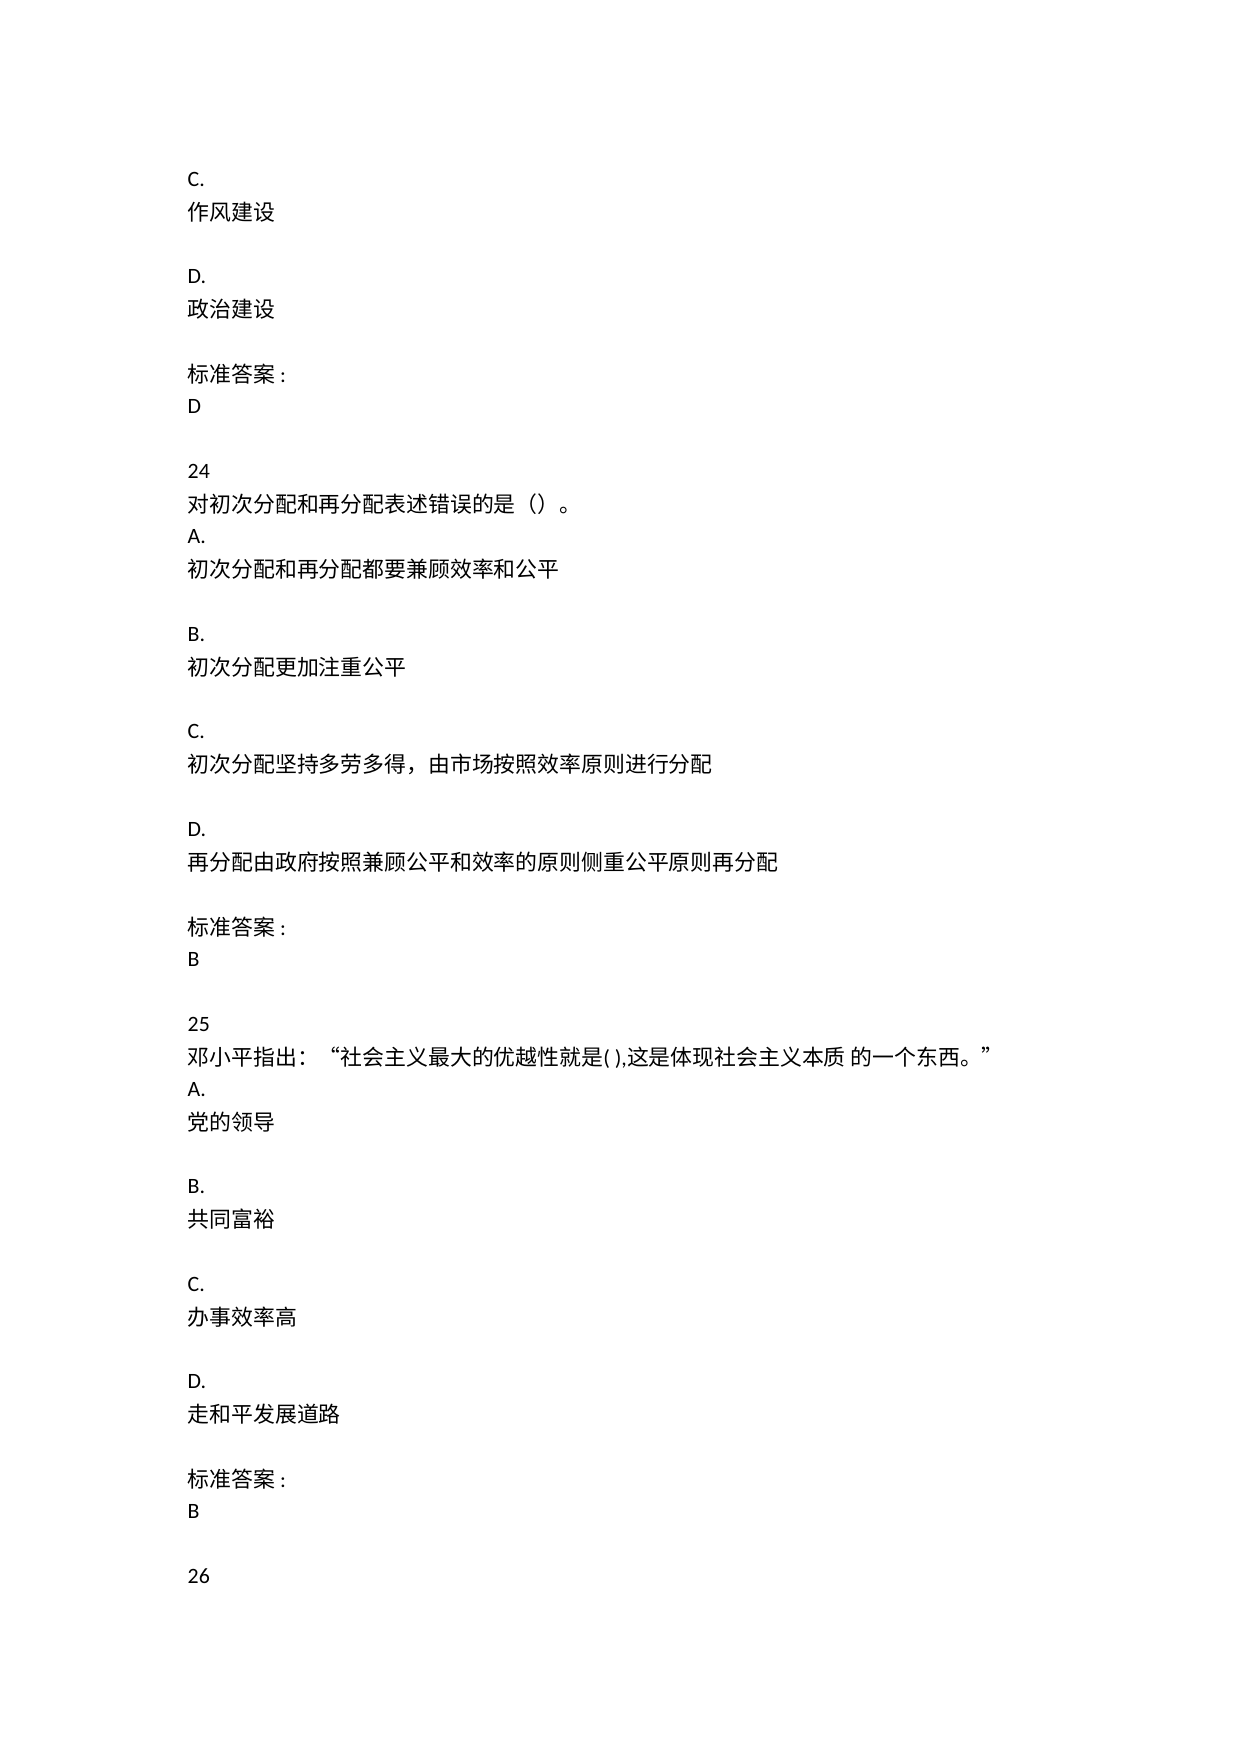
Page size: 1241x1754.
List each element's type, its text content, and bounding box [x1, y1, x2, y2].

text 标准答案 : [187, 1462, 1053, 1494]
text C. [187, 714, 1053, 747]
text 24 [187, 454, 1053, 487]
text 邓小平指出：“社会主义最大的优越性就是( ),这是体现社会主义本质 的一个东西。” [187, 1039, 1053, 1072]
text 初次分配更加注重公平 [187, 649, 1053, 682]
text C. [187, 162, 1053, 194]
text D. [187, 1364, 1053, 1397]
text D. [187, 812, 1053, 844]
text D. [187, 259, 1053, 292]
text 党的领导 [187, 1104, 1053, 1137]
text 走和平发展道路 [187, 1397, 1053, 1429]
text 共同富裕 [187, 1202, 1053, 1234]
text 初次分配和再分配都要兼顾效率和公平 [187, 552, 1053, 584]
text B. [187, 617, 1053, 649]
text A. [187, 519, 1053, 552]
text B [187, 942, 1053, 974]
text 标准答案 : [187, 357, 1053, 389]
text 作风建设 [187, 194, 1053, 227]
text B. [187, 1169, 1053, 1202]
text 再分配由政府按照兼顾公平和效率的原则侧重公平原则再分配 [187, 844, 1053, 877]
text 标准答案 : [187, 909, 1053, 942]
text 25 [187, 1007, 1053, 1039]
text 办事效率高 [187, 1299, 1053, 1332]
text A. [187, 1072, 1053, 1104]
text 对初次分配和再分配表述错误的是（）。 [187, 487, 1053, 519]
text 26 [187, 1559, 1053, 1592]
text 政治建设 [187, 292, 1053, 324]
text B [187, 1494, 1053, 1527]
text D [187, 389, 1053, 422]
text 初次分配坚持多劳多得，由市场按照效率原则进行分配 [187, 747, 1053, 779]
text C. [187, 1267, 1053, 1299]
